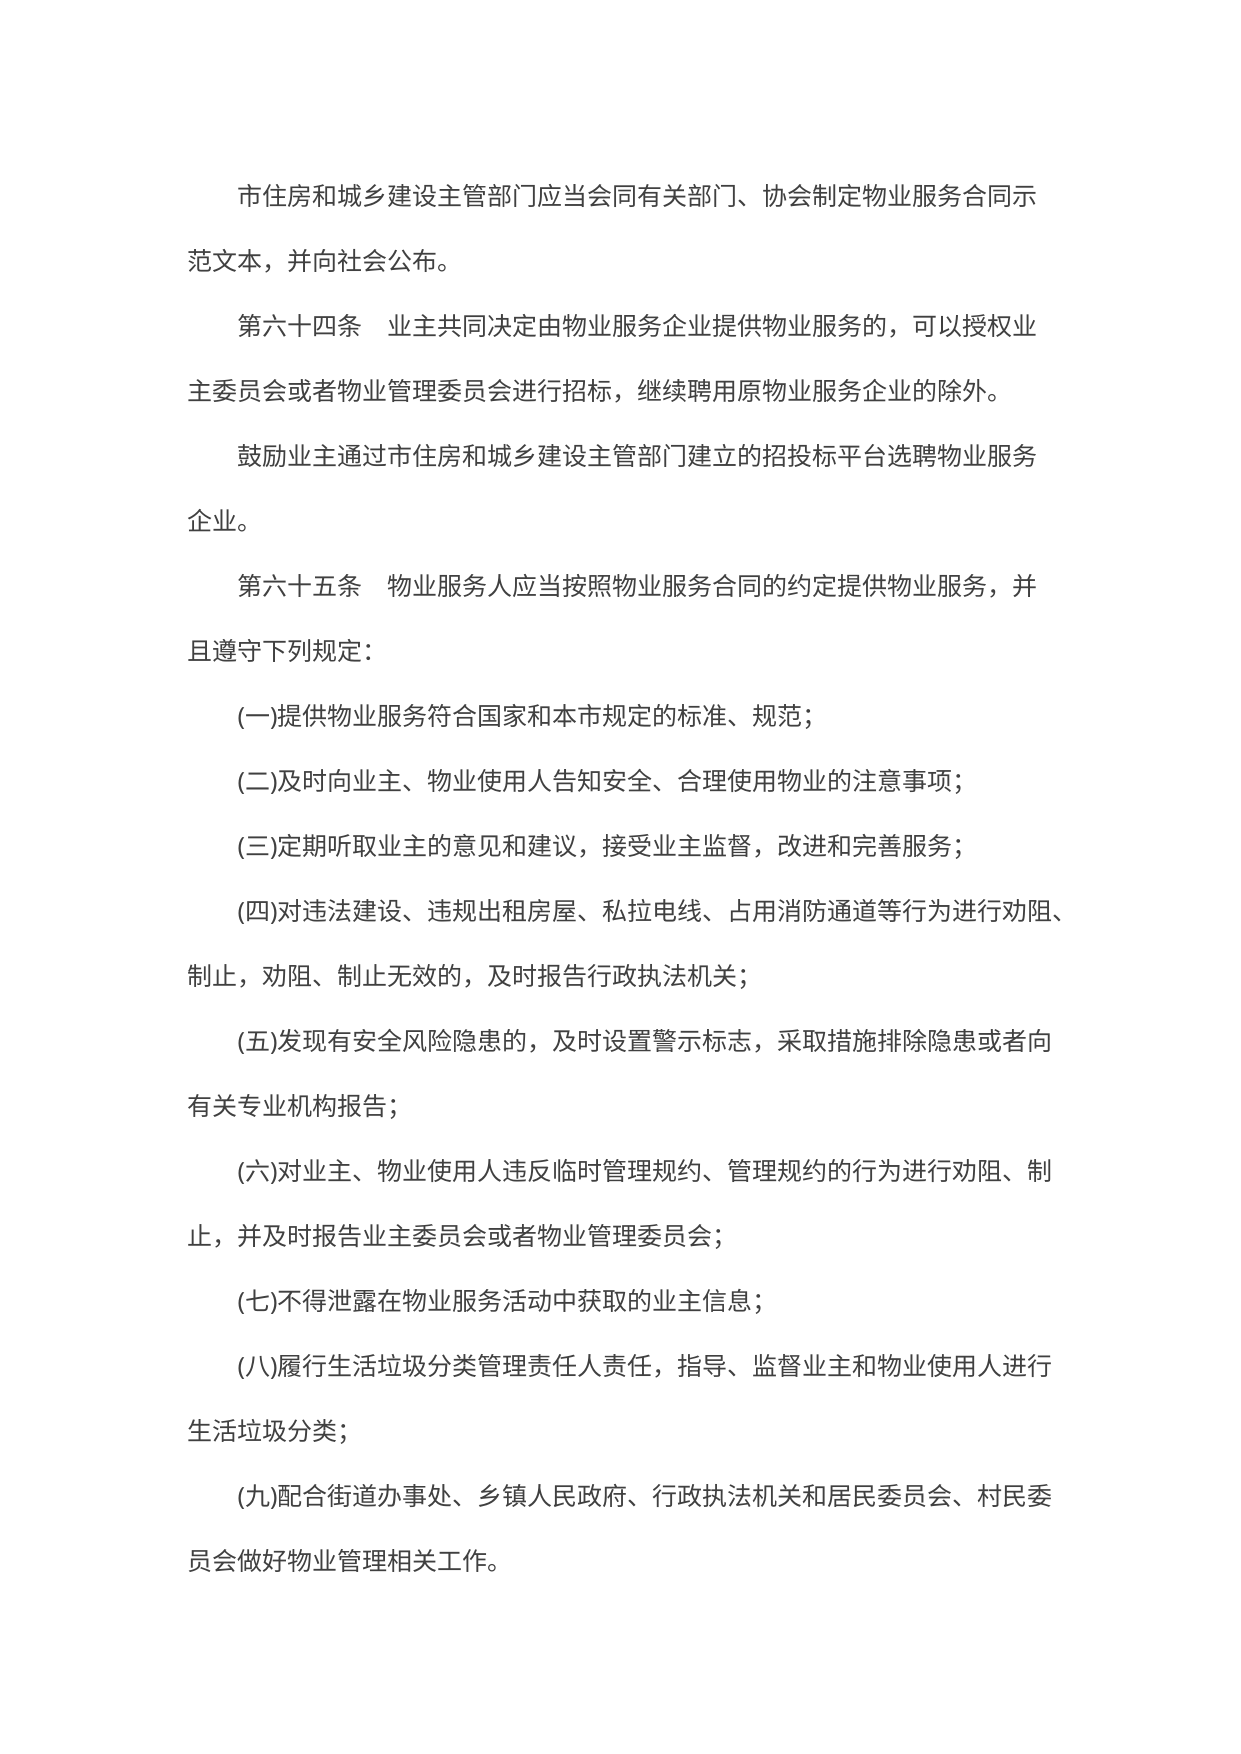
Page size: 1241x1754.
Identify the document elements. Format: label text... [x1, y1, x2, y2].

text (一)提供物业服务符合国家和本市规定的标准、规范； [187, 682, 1053, 747]
text 鼓励业主通过市住房和城乡建设主管部门建立的招投标平台选聘物业服务企业。 [187, 422, 1053, 552]
text (三)定期听取业主的意见和建议，接受业主监督，改进和完善服务； [187, 812, 1053, 877]
text (七)不得泄露在物业服务活动中获取的业主信息； [187, 1267, 1053, 1332]
text 第六十五条 物业服务人应当按照物业服务合同的约定提供物业服务，并且遵守下列规定： [187, 552, 1053, 682]
text (四)对违法建设、违规出租房屋、私拉电线、占用消防通道等行为进行劝阻、制止，劝阻、制止无效的，及时报告行政执法机关； [187, 877, 1053, 1007]
text 市住房和城乡建设主管部门应当会同有关部门、协会制定物业服务合同示范文本，并向社会公布。 [187, 162, 1053, 292]
text (九)配合街道办事处、乡镇人民政府、行政执法机关和居民委员会、村民委员会做好物业管理相关工作。 [187, 1462, 1053, 1592]
text (八)履行生活垃圾分类管理责任人责任，指导、监督业主和物业使用人进行生活垃圾分类； [187, 1332, 1053, 1462]
text (二)及时向业主、物业使用人告知安全、合理使用物业的注意事项； [187, 747, 1053, 812]
text 第六十四条 业主共同决定由物业服务企业提供物业服务的，可以授权业主委员会或者物业管理委员会进行招标，继续聘用原物业服务企业的除外。 [187, 292, 1053, 422]
text (五)发现有安全风险隐患的，及时设置警示标志，采取措施排除隐患或者向有关专业机构报告； [187, 1007, 1053, 1137]
text (六)对业主、物业使用人违反临时管理规约、管理规约的行为进行劝阻、制止，并及时报告业主委员会或者物业管理委员会； [187, 1137, 1053, 1267]
